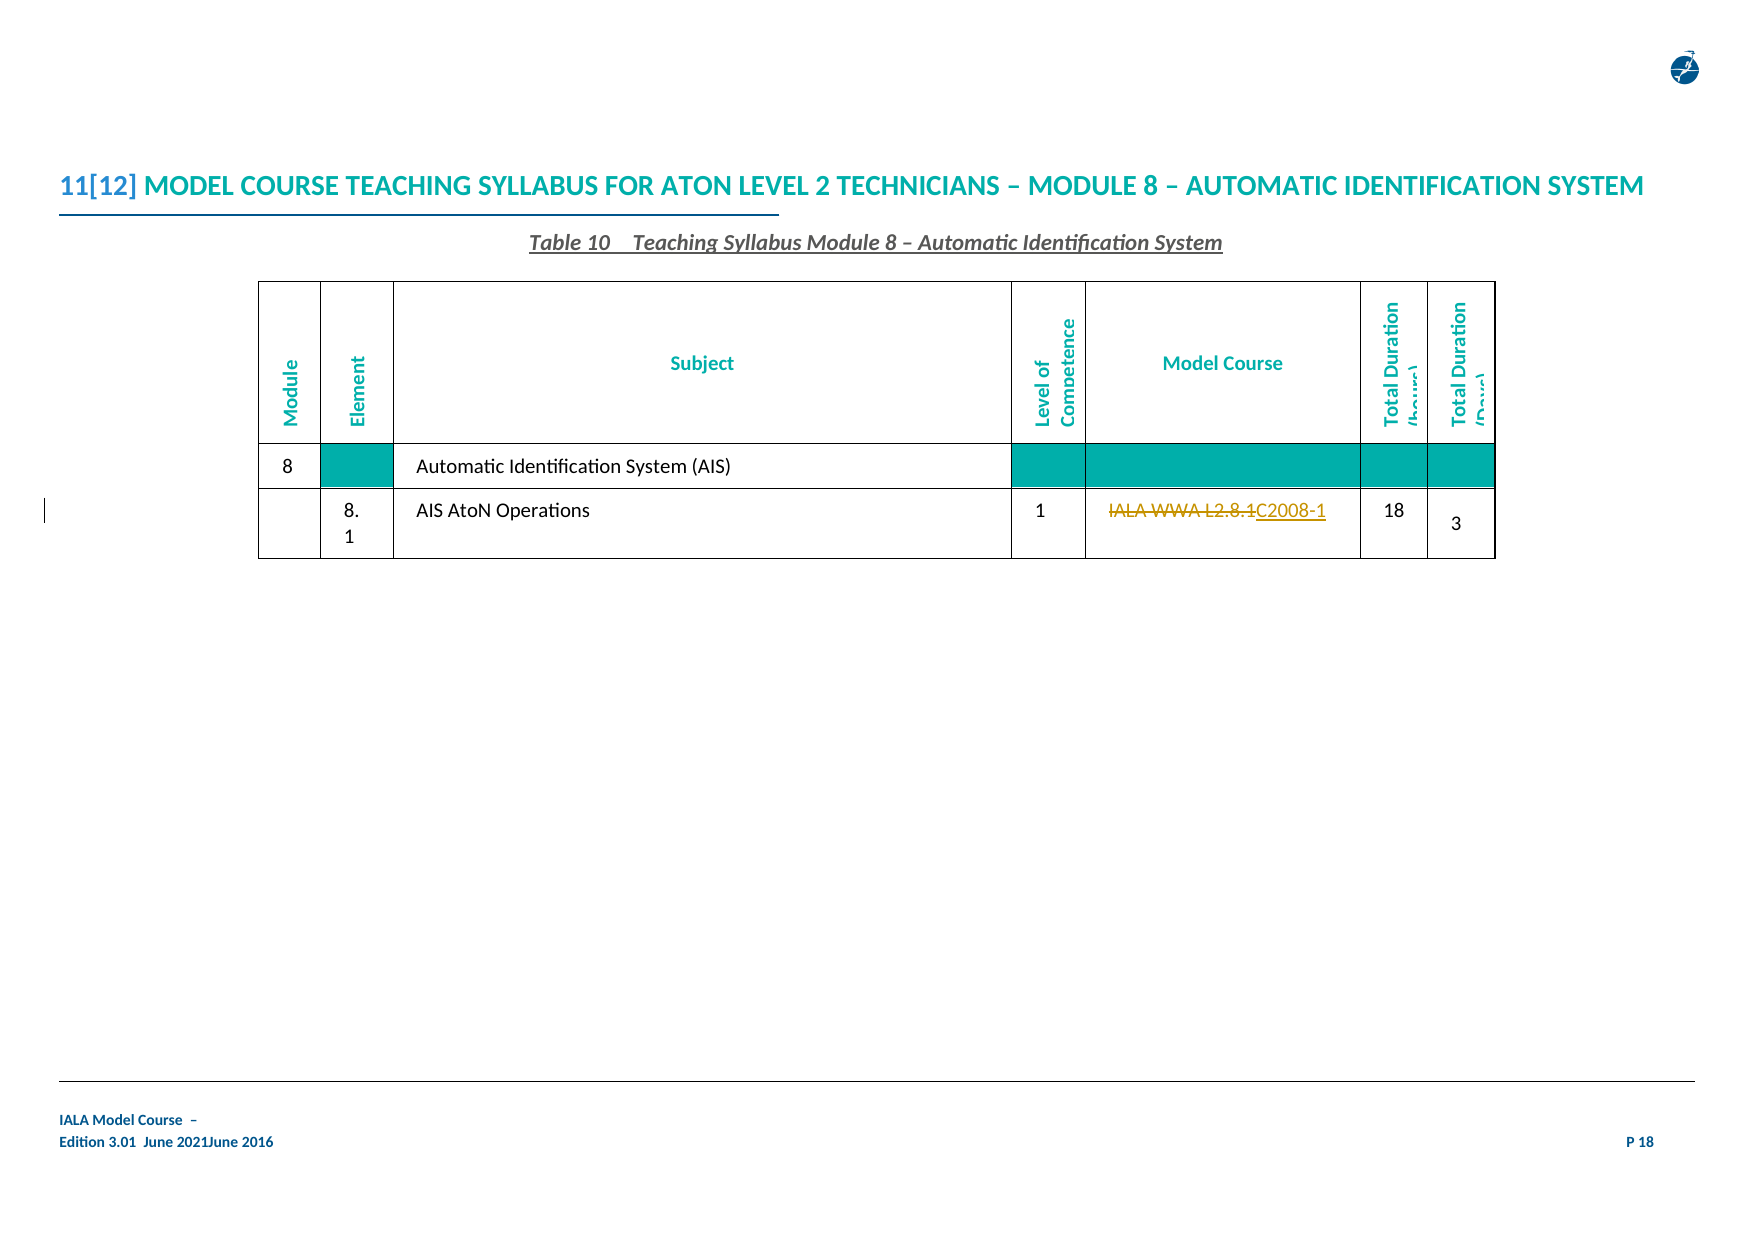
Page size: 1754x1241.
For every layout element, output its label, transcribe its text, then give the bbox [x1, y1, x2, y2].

table_cell [1012, 444, 1085, 487]
table_cell Automatic Identification System (AIS) [394, 444, 1011, 487]
table_cell [1361, 444, 1427, 487]
table_cell [1086, 444, 1360, 487]
table_header Element [321, 282, 393, 443]
picture [1639, 0, 1754, 119]
table_cell AIS AtoN Operations [394, 489, 1011, 558]
table_cell 8 [259, 444, 320, 487]
table_header Module [259, 282, 320, 443]
table_header Level of Competence [1012, 282, 1085, 443]
table_header Model Course [1086, 282, 1360, 443]
subtitle MODEL COURSE TEACHING SYLLABUS FOR AtoN LEVEL 2 TECHNICIANS – MODULE 8 – Automatic Identification System [59, 167, 1695, 202]
table_cell [1428, 444, 1494, 487]
table_header Total Duration (Days) [1428, 282, 1494, 443]
table_cell 8.1 [321, 489, 393, 558]
table_cell [321, 444, 393, 487]
table_cell 18 [1361, 489, 1427, 558]
table_cell 1 [1012, 489, 1085, 558]
text Teaching Syllabus Module 8 – Automatic Identification System [59, 228, 1695, 256]
table_cell [259, 489, 320, 558]
table_cell 3 [1428, 489, 1494, 558]
table_header Total Duration (hours) [1361, 282, 1427, 443]
table_header Subject [394, 282, 1011, 443]
table_cell [1086, 489, 1360, 558]
